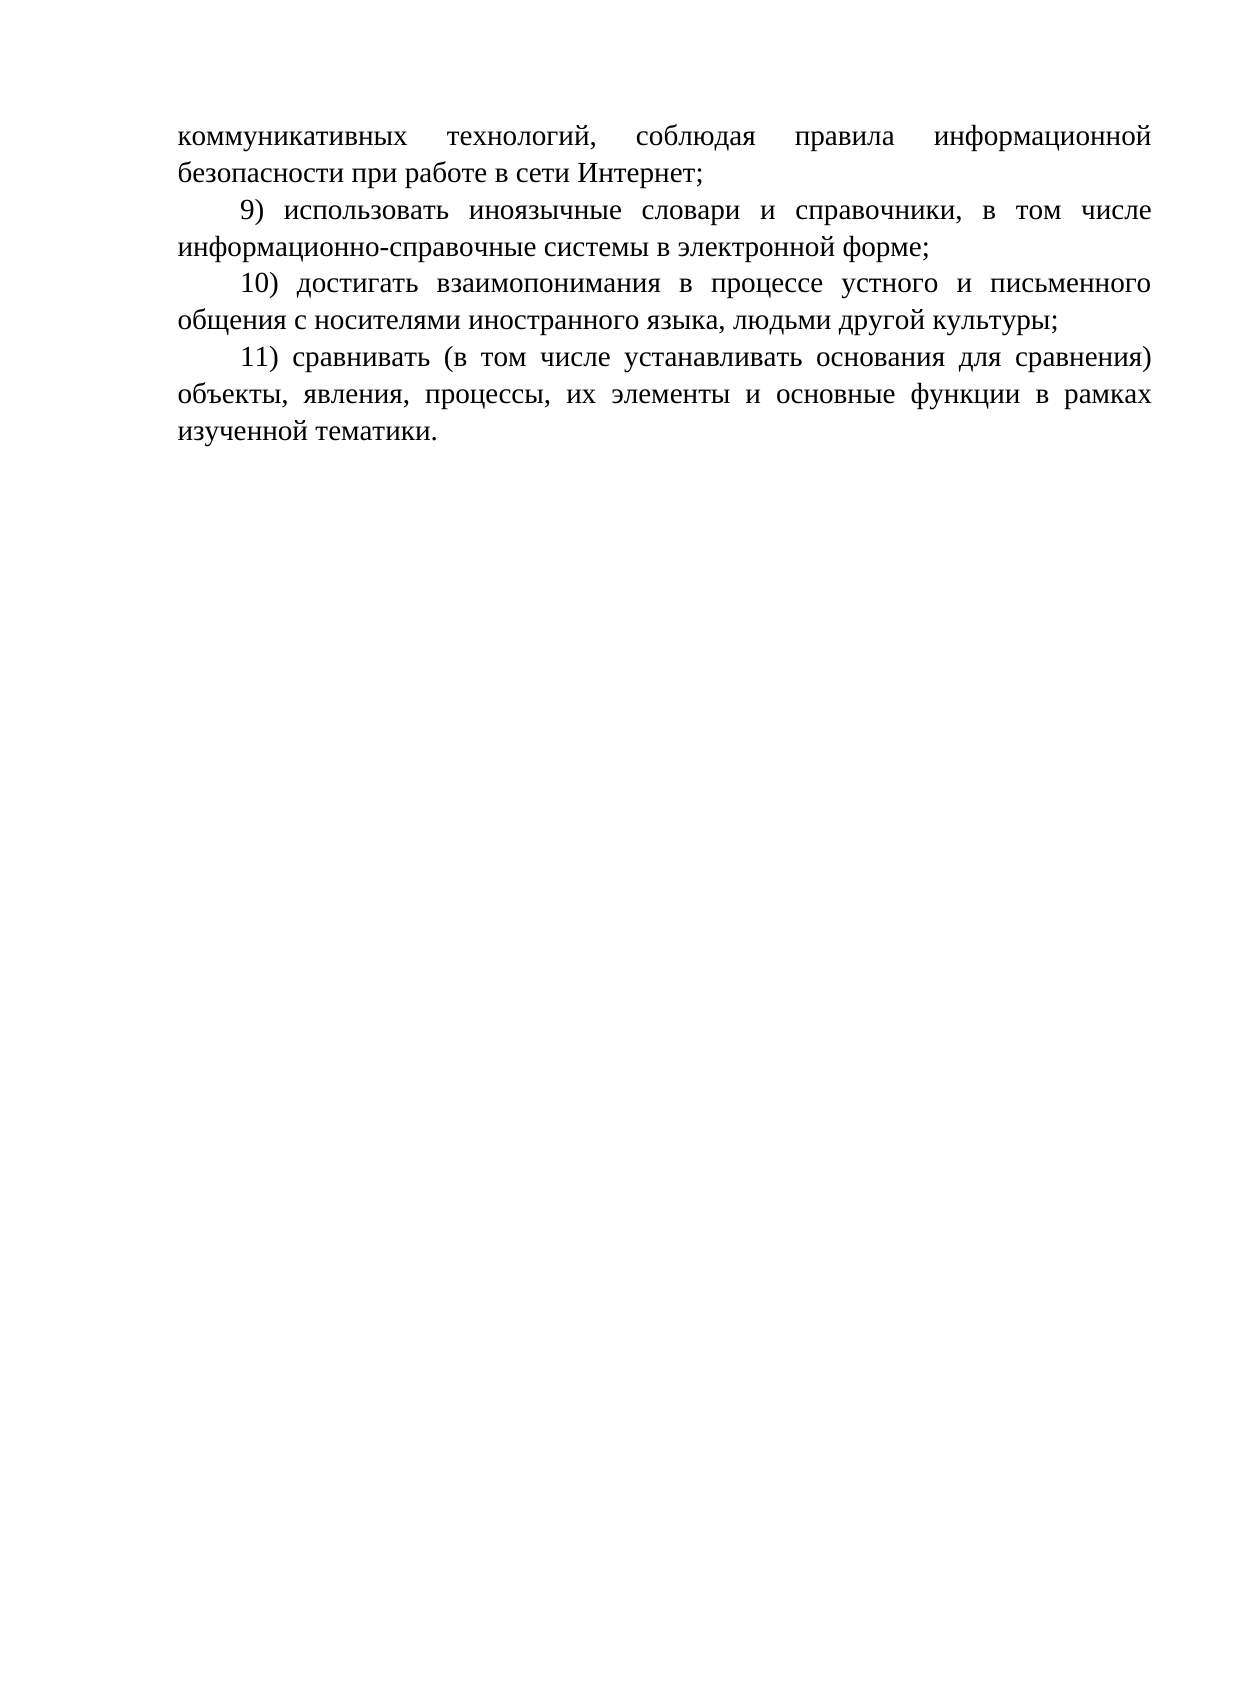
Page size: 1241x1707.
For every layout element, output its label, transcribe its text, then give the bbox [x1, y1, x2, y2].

text 10) достигать взаимопонимания в процессе устного и письменного общения с носителями иностранного языка, людьми другой культуры; [177, 266, 1152, 336]
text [177, 118, 1152, 188]
text 11) сравнивать (в том числе устанавливать основания для сравнения) объекты, явления, процессы, их элементы и основные функции в рамках изученной тематики. [177, 339, 1152, 447]
text 9) использовать иноязычные словари и справочники, в том числе информационно-справочные системы в электронной форме; [177, 192, 1152, 262]
